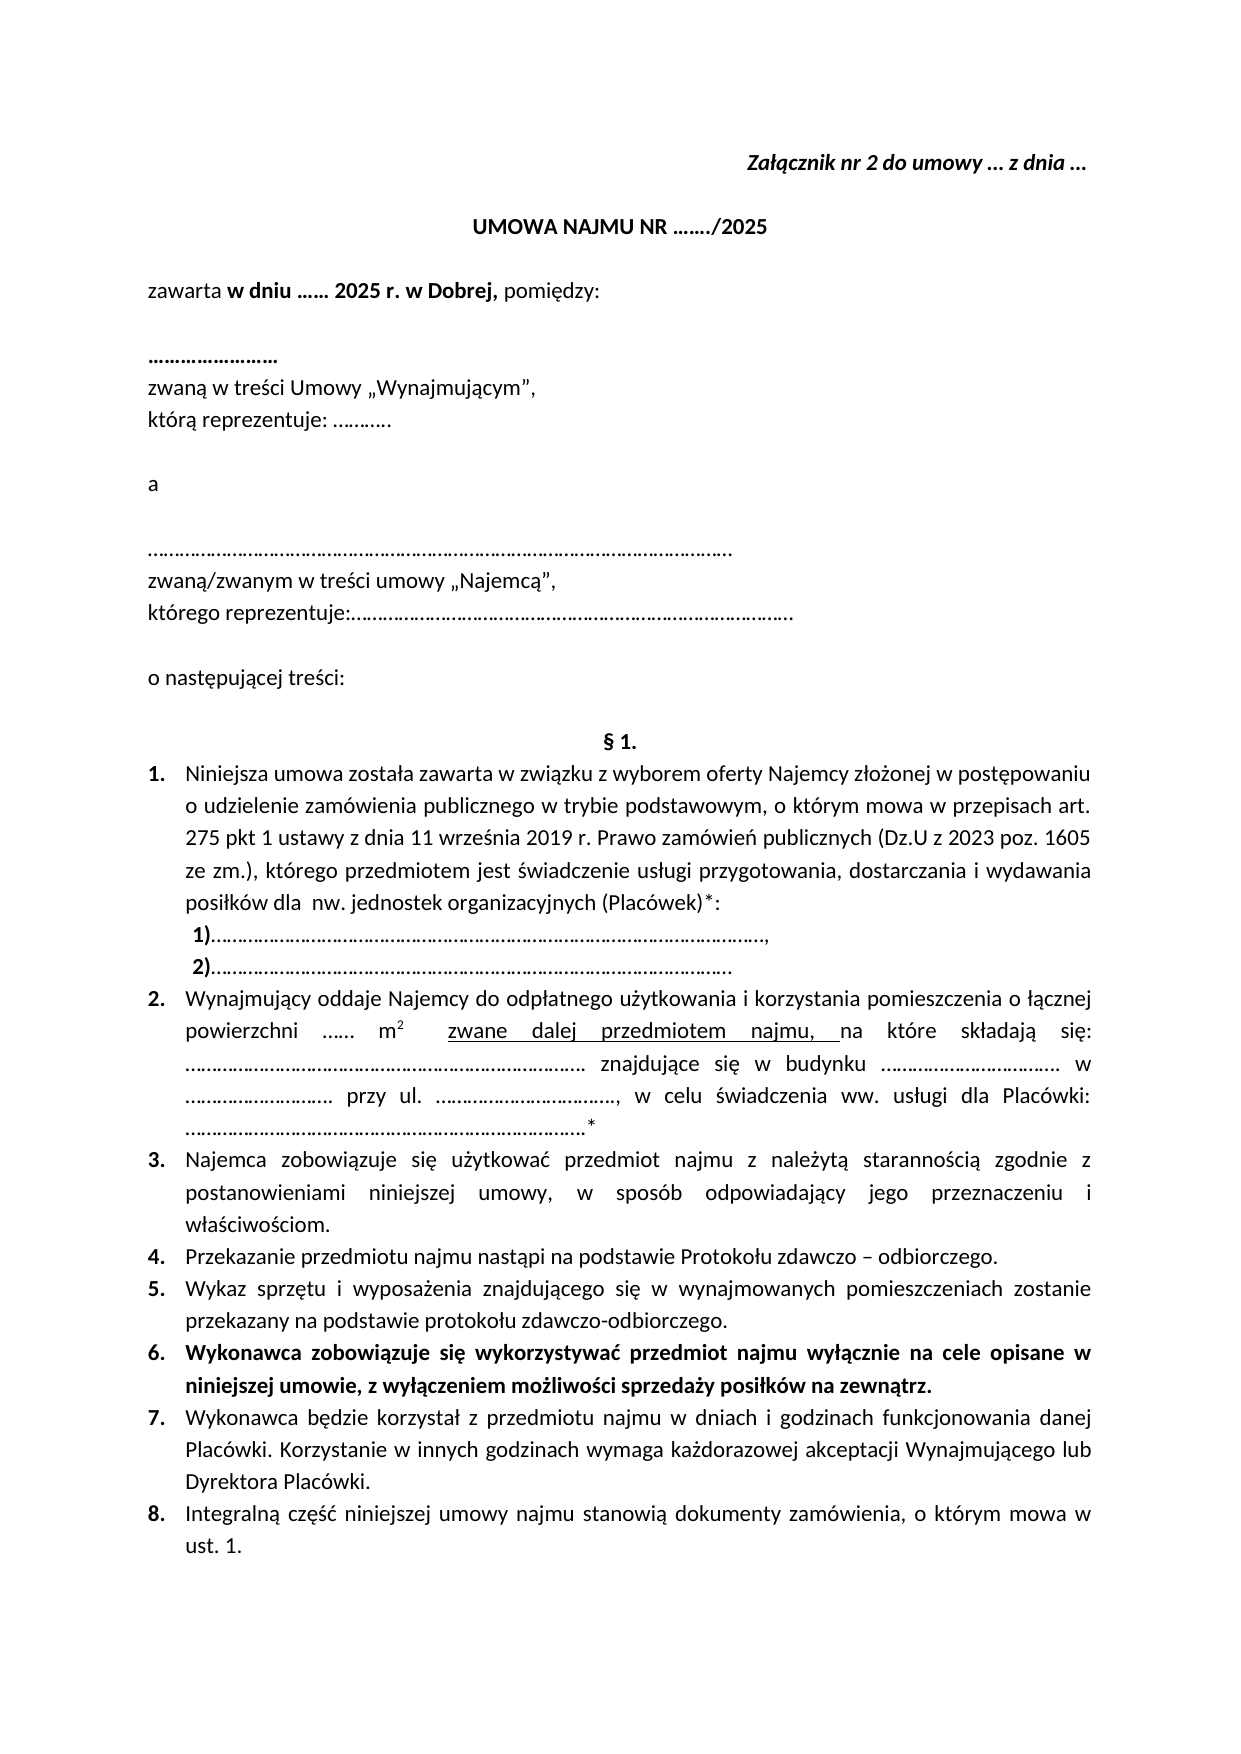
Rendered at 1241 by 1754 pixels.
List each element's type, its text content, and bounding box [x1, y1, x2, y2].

text którą reprezentuje: ……….. [148, 405, 1093, 433]
list Wykaz sprzętu i wyposażenia znajdującego się w wynajmowanych pomieszczeniach zostanie przekazany na podstawie protokołu zdawczo-odbiorczego. [148, 1274, 1093, 1334]
text …………………… [148, 341, 1093, 369]
text zwaną w treści Umowy „Wynajmującym”, [148, 373, 1093, 401]
text § 1. [148, 727, 1093, 755]
list Najemca zobowiązuje się użytkować przedmiot najmu z należytą starannością zgodnie z postanowieniami niniejszej umowy, w sposób odpowiadający jego przeznaczeniu i właściwościom. [148, 1145, 1093, 1238]
list Wykonawca zobowiązuje się wykorzystywać przedmiot najmu wyłącznie na cele opisane w niniejszej umowie, z wyłączeniem możliwości sprzedaży posiłków na zewnątrz. [148, 1338, 1093, 1399]
list Niniejsza umowa została zawarta w związku z wyborem oferty Najemcy złożonej w postępowaniu o udzielenie zamówienia publicznego w trybie podstawowym, o którym mowa w przepisach art. 275 pkt 1 ustawy z dnia 11 września 2019 r. Prawo zamówień publicznych (Dz.U z 2023 poz. 1605 ze zm.), którego przedmiotem jest świadczenie usługi przygotowania, dostarczania i wydawania posiłków dla nw. jednostek organizacyjnych (Placówek)*: [148, 759, 1093, 916]
text o następującej treści: [148, 663, 1093, 691]
text 1)……………………………………………………………………………………………, [192, 920, 1093, 948]
list Wykonawca będzie korzystał z przedmiotu najmu w dniach i godzinach funkcjonowania danej Placówki. Korzystanie w innych godzinach wymaga każdorazowej akceptacji Wynajmującego lub Dyrektora Placówki. [148, 1403, 1093, 1495]
list Integralną część niniejszej umowy najmu stanowią dokumenty zamówienia, o którym mowa w ust. 1. [148, 1499, 1093, 1560]
list Przekazanie przedmiotu najmu nastąpi na podstawie Protokołu zdawczo – odbiorczego. [148, 1242, 1093, 1270]
text UMOWA NAJMU NR ……./2025 [148, 212, 1093, 240]
text zawarta w dniu …… 2025 r. w Dobrej, pomiędzy: [148, 276, 1093, 304]
text którego reprezentuje:………………………………………………………………………… [148, 598, 1093, 626]
text 2)……………………………………………………………………………………… [192, 952, 1093, 980]
text ………………………………………………………………………………………………… [148, 534, 1093, 562]
text zwaną/zwanym w treści umowy „Najemcą”, [148, 566, 1093, 594]
text Załącznik nr 2 do umowy … z dnia … [148, 148, 1087, 176]
text a [148, 469, 1093, 497]
list Wynajmujący oddaje Najemcy do odpłatnego użytkowania i korzystania pomieszczenia o łącznej powierzchni …… m2 zwane dalej przedmiotem najmu, na które składają się: …………………………………………………………………. znajdujące się w budynku ……………………………. w ………………………. przy ul. ……………………………., w celu świadczenia ww. usługi dla Placówki: ………………………………………………………………….* [148, 984, 1093, 1141]
